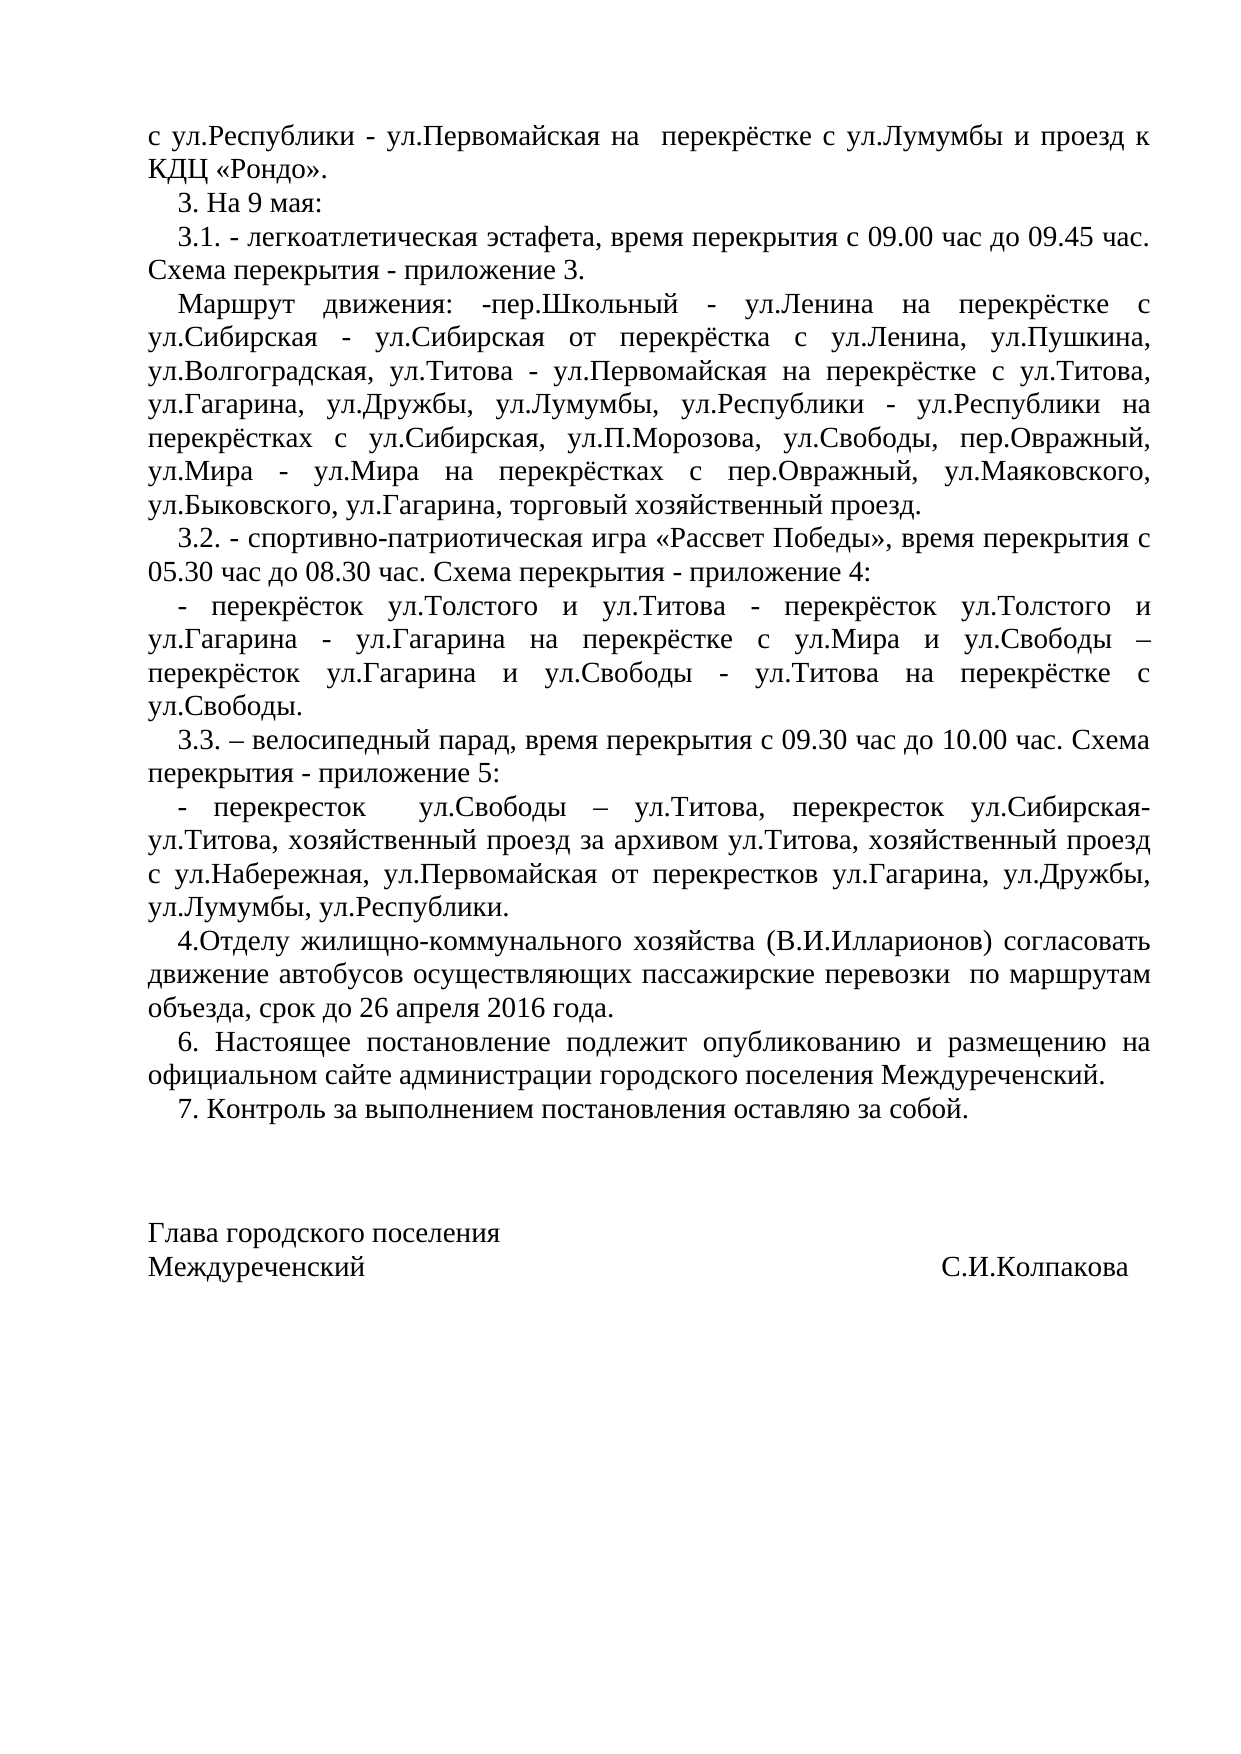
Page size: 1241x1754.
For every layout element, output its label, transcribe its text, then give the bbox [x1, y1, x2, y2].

text 3.1. - легкоатлетическая эстафета, время перекрытия с 09.00 час до 09.45 час. Схема перекрытия - приложение 3. [148, 219, 1152, 286]
text 3.3. – велосипедный парад, время перекрытия с 09.30 час до 10.00 час. Схема перекрытия - приложение 5: [148, 722, 1152, 789]
list - перекрёсток ул.Толстого и ул.Титова - перекрёсток ул.Толстого и ул.Гагарина - ул.Гагарина на перекрёстке с ул.Мира и ул.Свободы – перекрёсток ул.Гагарина и ул.Свободы - ул.Титова на перекрёстке с ул.Свободы. [148, 588, 1152, 722]
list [148, 118, 1152, 185]
list 6. Настоящее постановление подлежит опубликованию и размещению на официальном сайте администрации городского поселения Междуреченский. [148, 1024, 1152, 1091]
text 3. На 9 мая: [148, 185, 1152, 219]
text Глава городского поселения [148, 1215, 1152, 1249]
text 3.2. - спортивно-патриотическая игра «Рассвет Победы», время перекрытия с 05.30 час до 08.30 час. Схема перекрытия - приложение 4: [148, 521, 1152, 588]
list 4.Отделу жилищно-коммунального хозяйства (В.И.Илларионов) согласовать движение автобусов осуществляющих пассажирские перевозки по маршрутам объезда, срок до 26 апреля 2016 года. [148, 923, 1152, 1024]
text - перекресток ул.Свободы – ул.Титова, перекресток ул.Сибирская- ул.Титова, хозяйственный проезд за архивом ул.Титова, хозяйственный проезд с ул.Набережная, ул.Первомайская от перекрестков ул.Гагарина, ул.Дружбы, ул.Лумумбы, ул.Республики. [148, 789, 1152, 923]
list 7. Контроль за выполнением постановления оставляю за собой. [148, 1091, 1152, 1124]
list Маршрут движения: -пер.Школьный - ул.Ленина на перекрёстке с ул.Сибирская - ул.Сибирская от перекрёстка с ул.Ленина, ул.Пушкина, ул.Волгоградская, ул.Титова - ул.Первомайская на перекрёстке с ул.Титова, ул.Гагарина, ул.Дружбы, ул.Лумумбы, ул.Республики - ул.Республики на перекрёстках с ул.Сибирская, ул.П.Морозова, ул.Свободы, пер.Овражный, ул.Мира - ул.Мира на перекрёстках с пер.Овражный, ул.Маяковского, ул.Быковского, ул.Гагарина, торговый хозяйственный проезд. [148, 286, 1152, 521]
text Междуреченский С.И.Колпакова [148, 1249, 1152, 1282]
